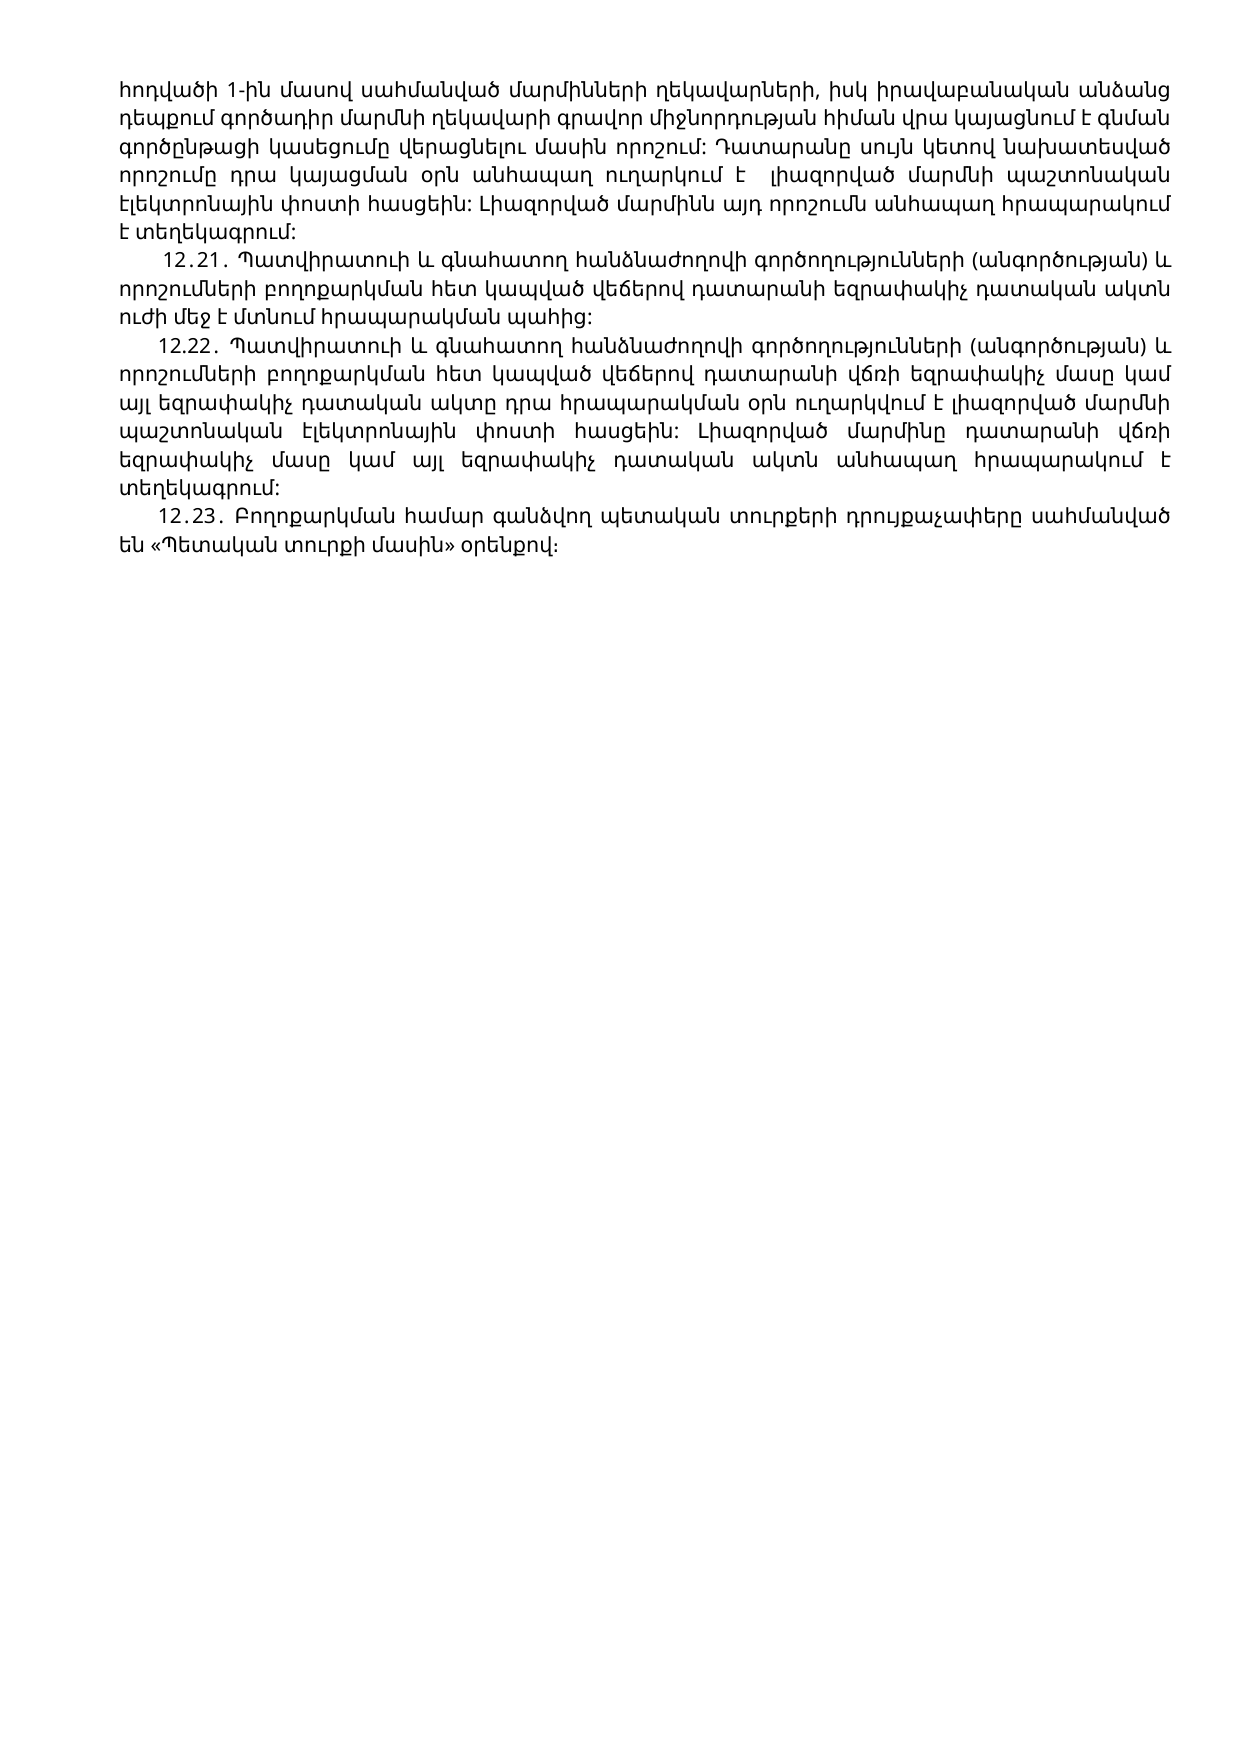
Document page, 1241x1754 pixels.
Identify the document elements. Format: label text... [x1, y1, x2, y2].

text 12․21․ Պատվիրատուի և գնահատող հանձնաժողովի գործողությունների (անգործության) և որոշումների բողոքարկման հետ կապված վեճերով դատարանի եզրափակիչ դատական ակտն ուժի մեջ է մտնում հրապարակման պահից: [118, 246, 1171, 331]
text 12.22․ Պատվիրատուի և գնահատող հանձնաժողովի գործողությունների (անգործության) և որոշումների բողոքարկման հետ կապված վեճերով դատարանի վճռի եզրափակիչ մասը կամ այլ եզրափակիչ դատական ակտը դրա հրապարակման օրն ուղարկվում է լիազորված մարմնի պաշտոնական էլեկտրոնային փոստի հասցեին: Լիազորված մարմինը դատարանի վճռի եզրափակիչ մասը կամ այլ եզրափակիչ դատական ակտն անհապաղ հրապարակում է տեղեկագրում: [118, 331, 1171, 502]
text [118, 75, 1171, 246]
text 12․23․ Բողոքարկման համար գանձվող պետական տուրքերի դրույքաչափերը սահմանված են «Պետական տուրքի մասին» օրենքով։ [118, 502, 1171, 558]
